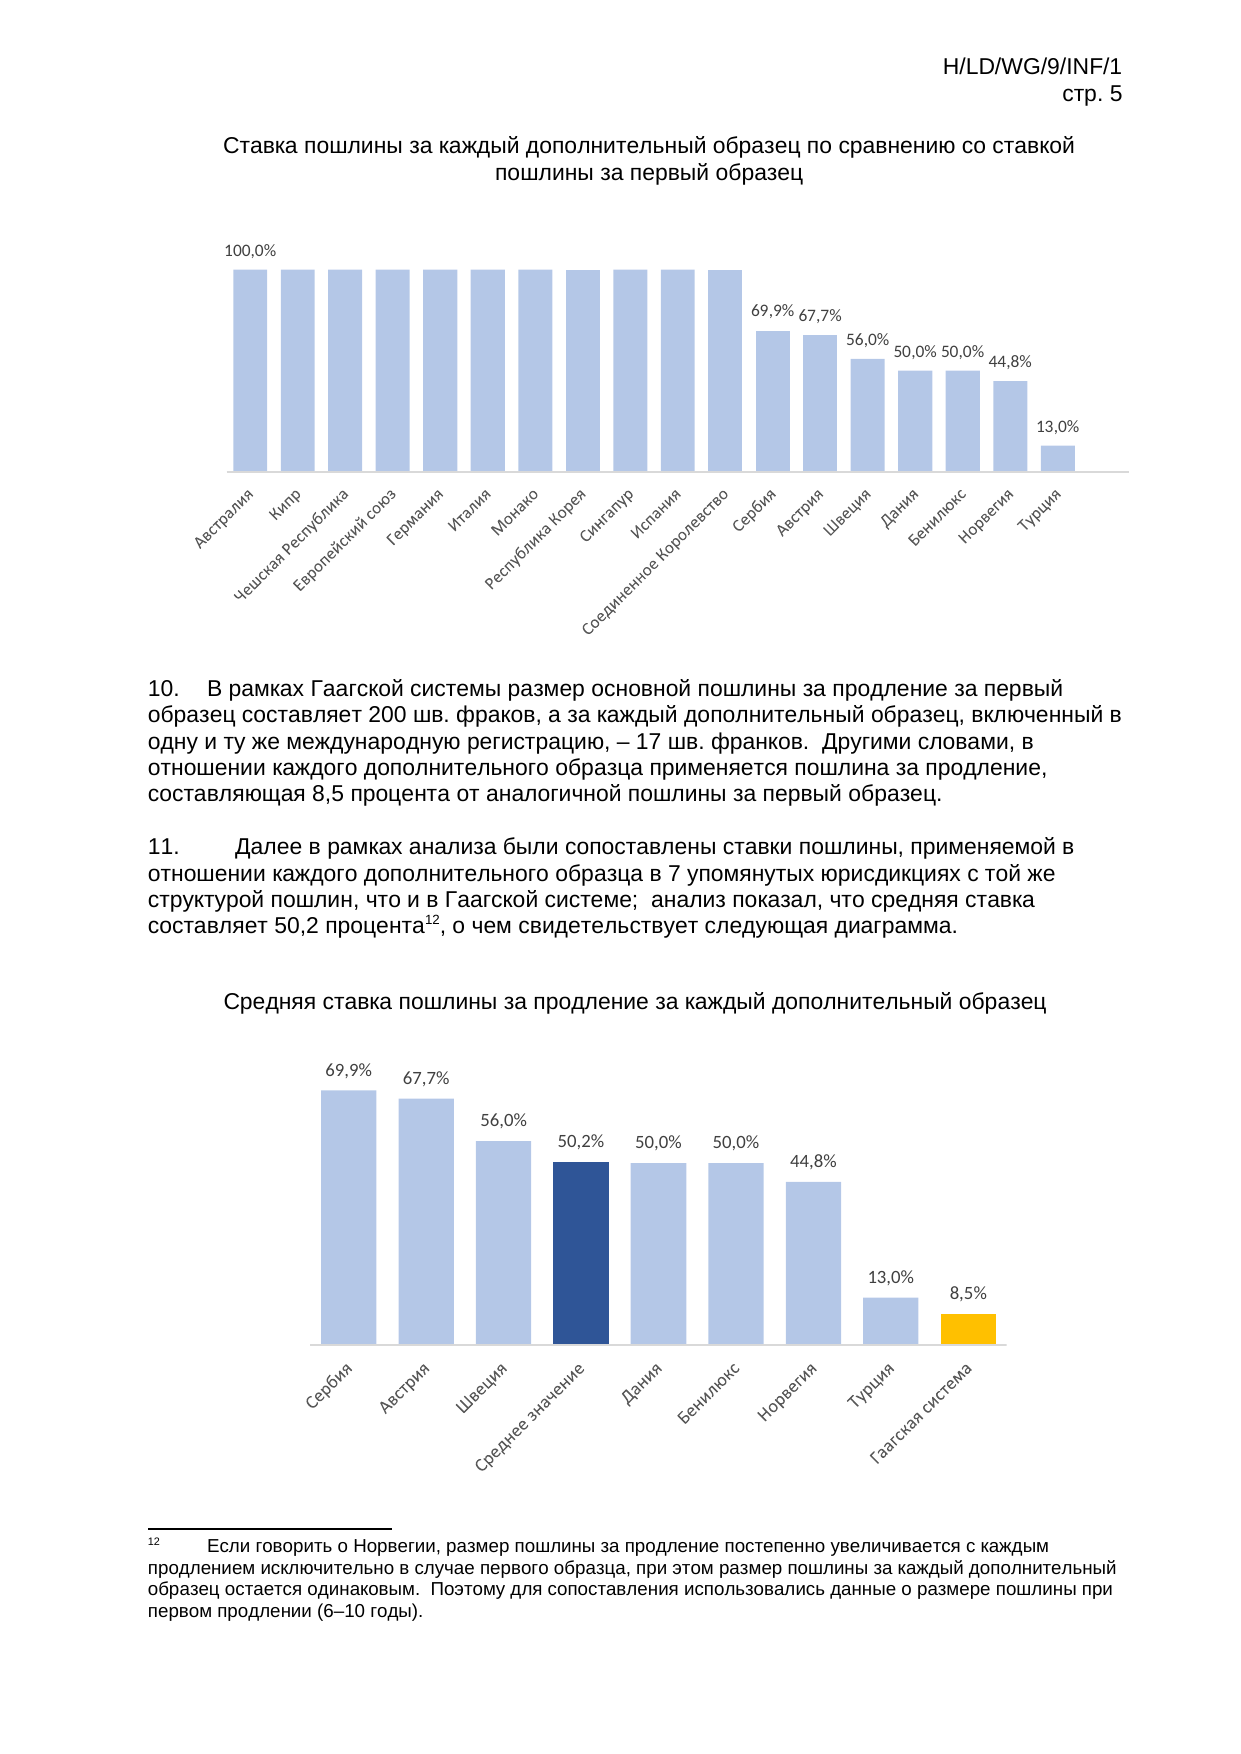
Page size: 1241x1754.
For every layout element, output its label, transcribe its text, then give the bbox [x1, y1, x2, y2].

list 11. Далее в рамках анализа были сопоставлены ставки пошлины, применяемой в отношении каждого дополнительного образца в 7 упомянутых юрисдикциях с той же структурой пошлин, что и в Гаагской системе; анализ показал, что средняя ставка составляет 50,2 процента, о чем свидетельствует следующая диаграмма. [148, 833, 1122, 938]
list Средняя ставка пошлины за продление за каждый дополнительный образец [148, 988, 1122, 1014]
list Ставка пошлины за каждый дополнительный образец по сравнению со ставкой пошлины за первый образец [176, 132, 1122, 185]
text 10. В рамках Гаагской системы размер основной пошлины за продление за первый образец составляет 200 шв. фраков, а за каждый дополнительный образец, включенный в одну и ту же международную регистрацию, – 17 шв. франков. Другими словами, в отношении каждого дополнительного образца применяется пошлина за продление, составляющая 8,5 процента от аналогичной пошлины за первый образец. [148, 675, 1122, 807]
